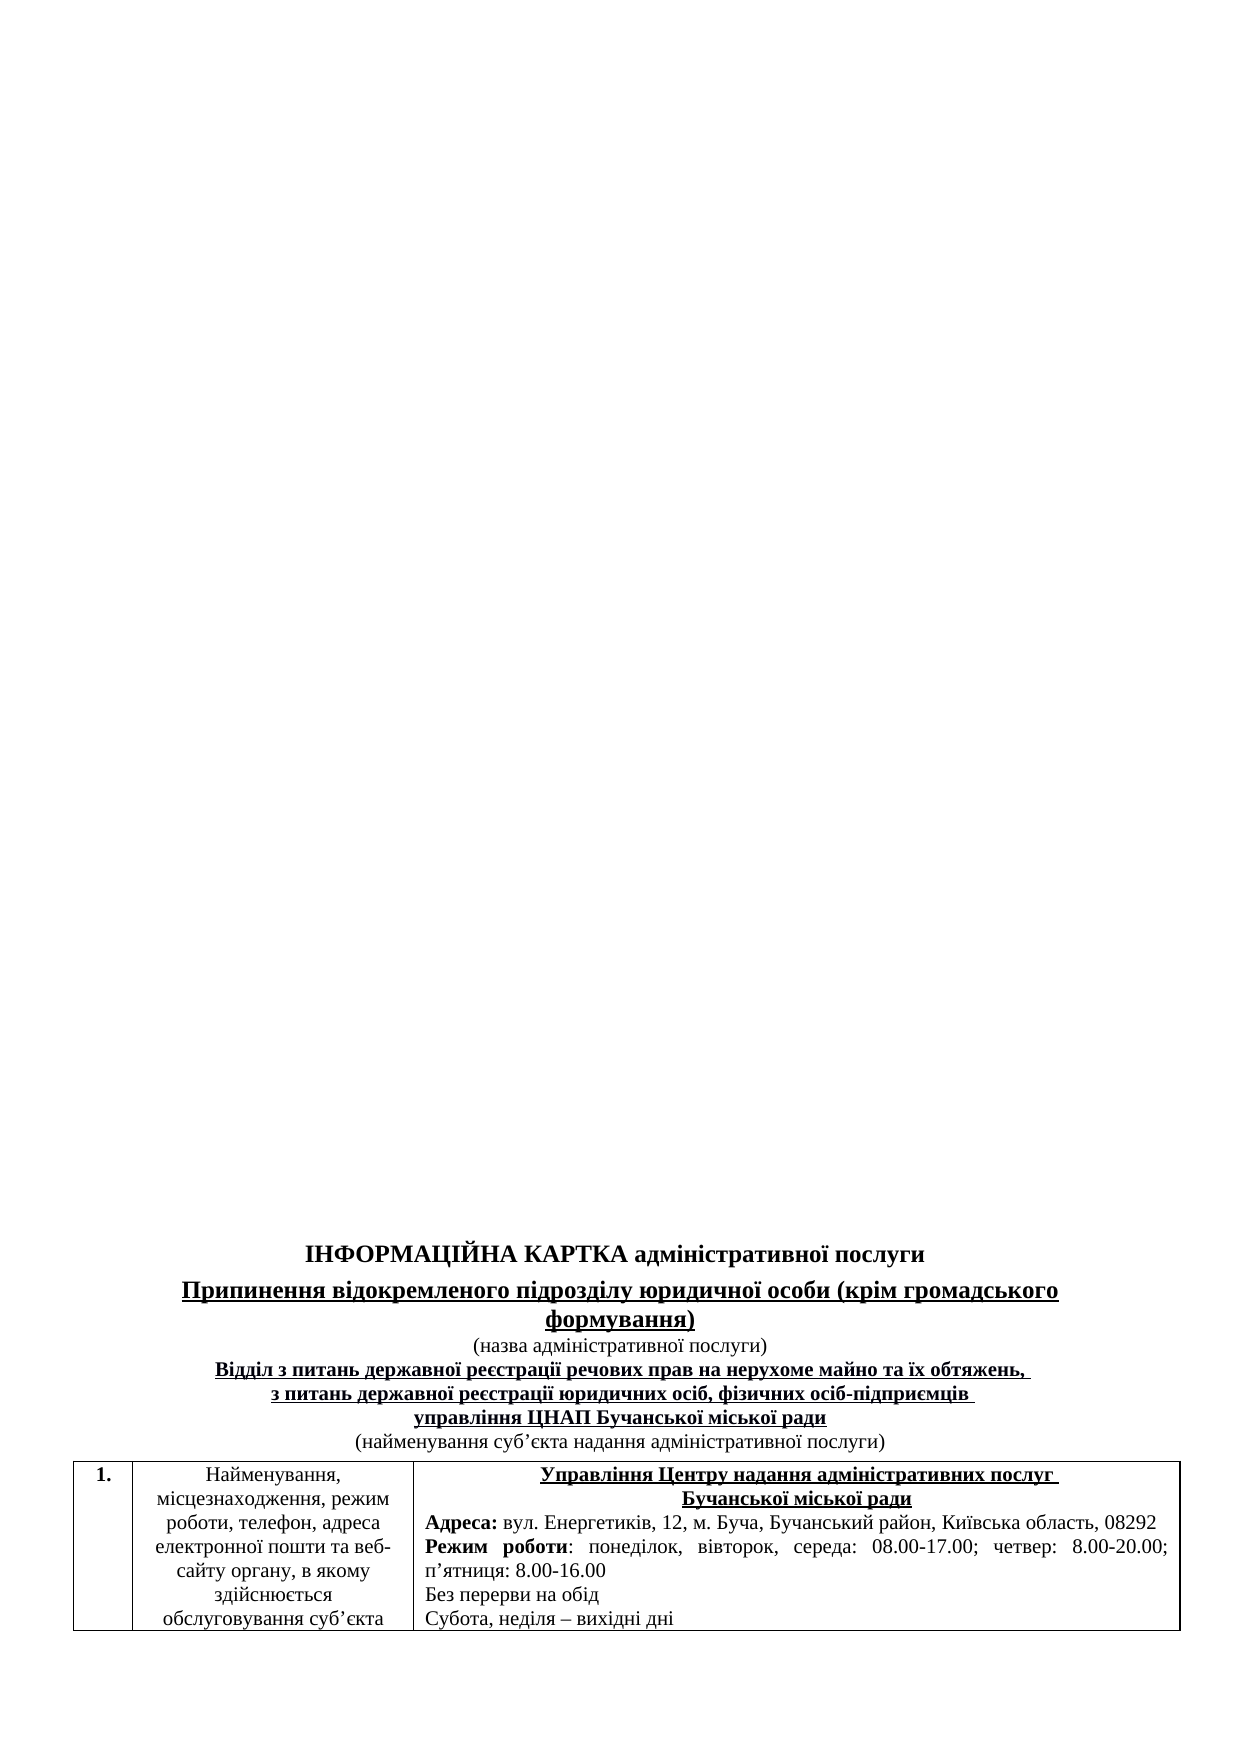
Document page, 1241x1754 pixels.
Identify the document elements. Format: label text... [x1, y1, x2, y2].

table_header 1. [74, 1462, 132, 1630]
text (назва адміністративної послуги) [118, 1333, 1122, 1357]
text з питань державної реєстрації юридичних осіб, фізичних осіб-підприємців [118, 1381, 1122, 1405]
text Відділ з питань державної реєстрації речових прав на нерухоме майно та їх обтяжень, [118, 1357, 1122, 1381]
text Припинення відокремленого підрозділу юридичної особи (крім громадського формування) [118, 1275, 1122, 1333]
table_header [133, 1462, 413, 1630]
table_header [414, 1462, 1179, 1630]
text ІНФОРМАЦІЙНА КАРТКА адміністративної послуги [295, 1239, 934, 1268]
text (найменування суб’єкта надання адміністративної послуги) [118, 1429, 1122, 1453]
text управління ЦНАП Бучанської міської ради [118, 1405, 1122, 1429]
